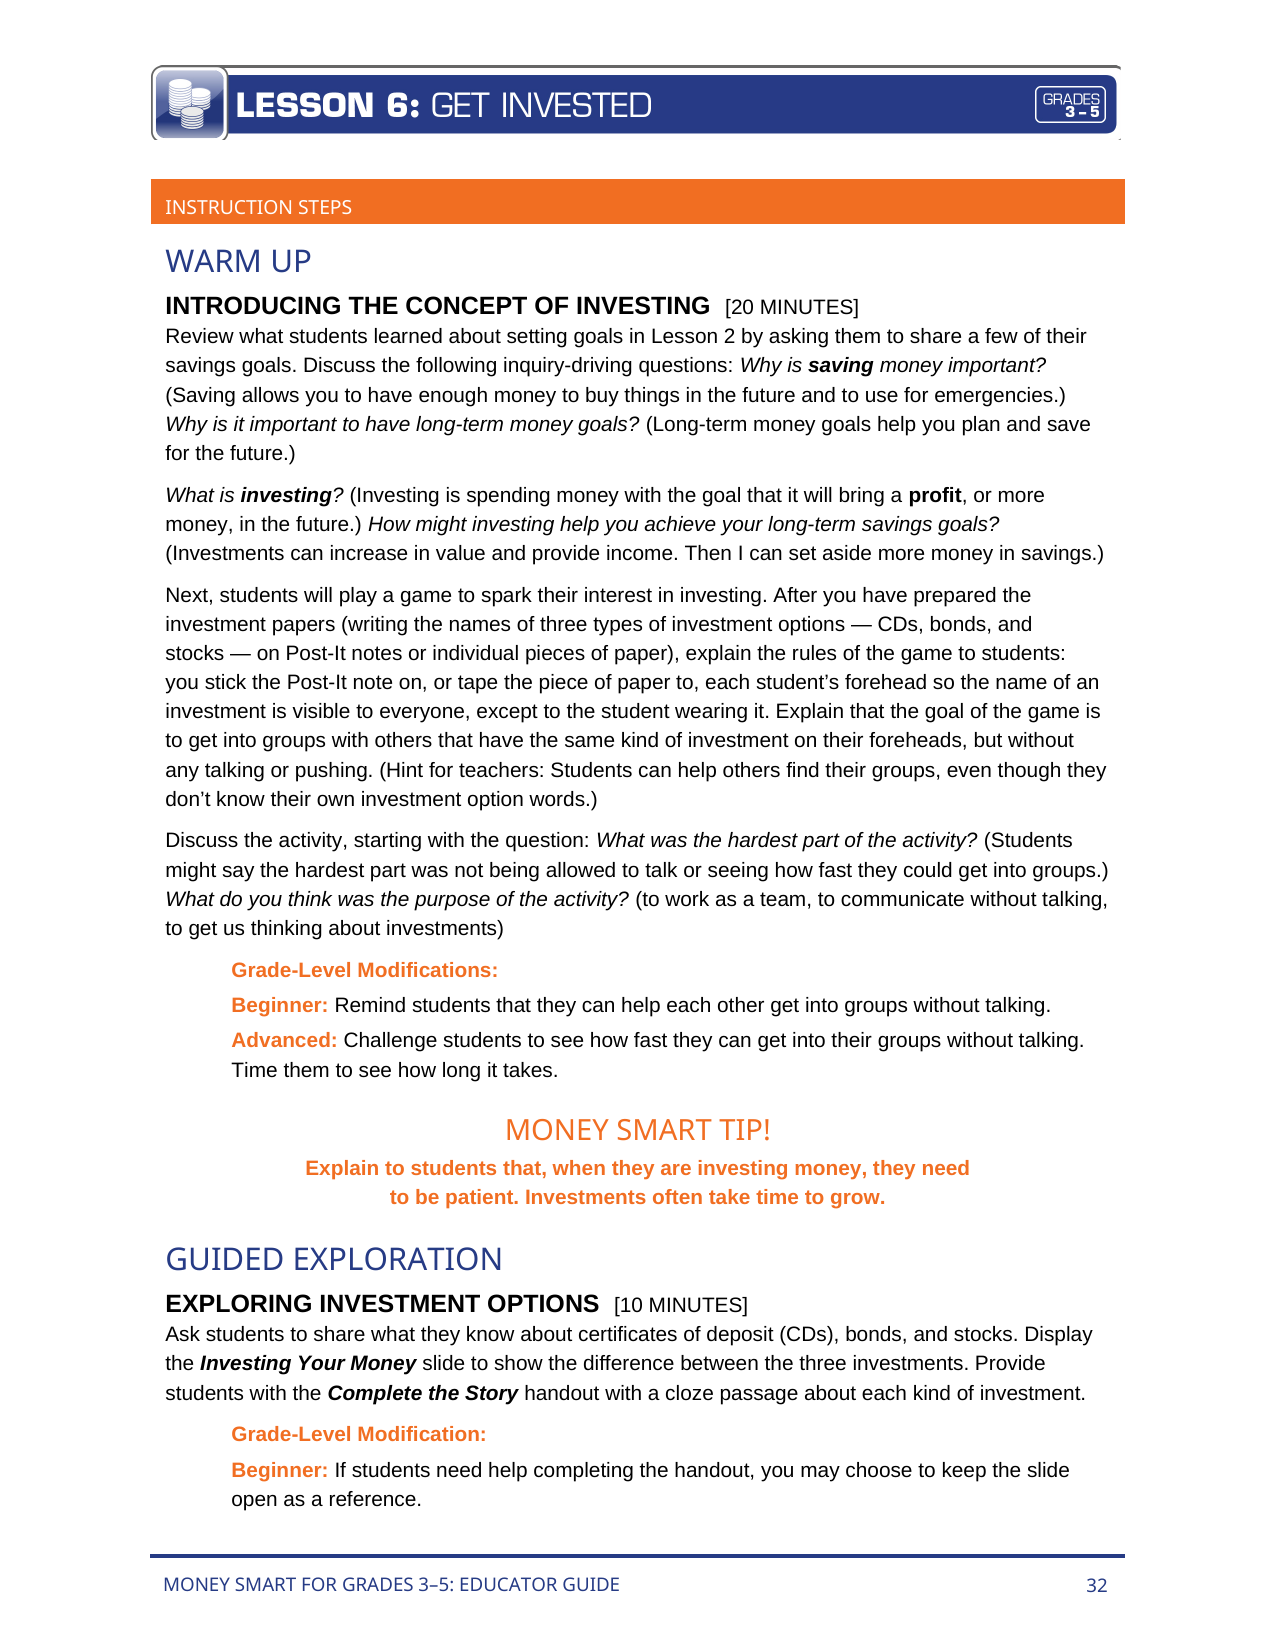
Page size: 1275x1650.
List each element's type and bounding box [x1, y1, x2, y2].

picture [150, 65, 1120, 140]
